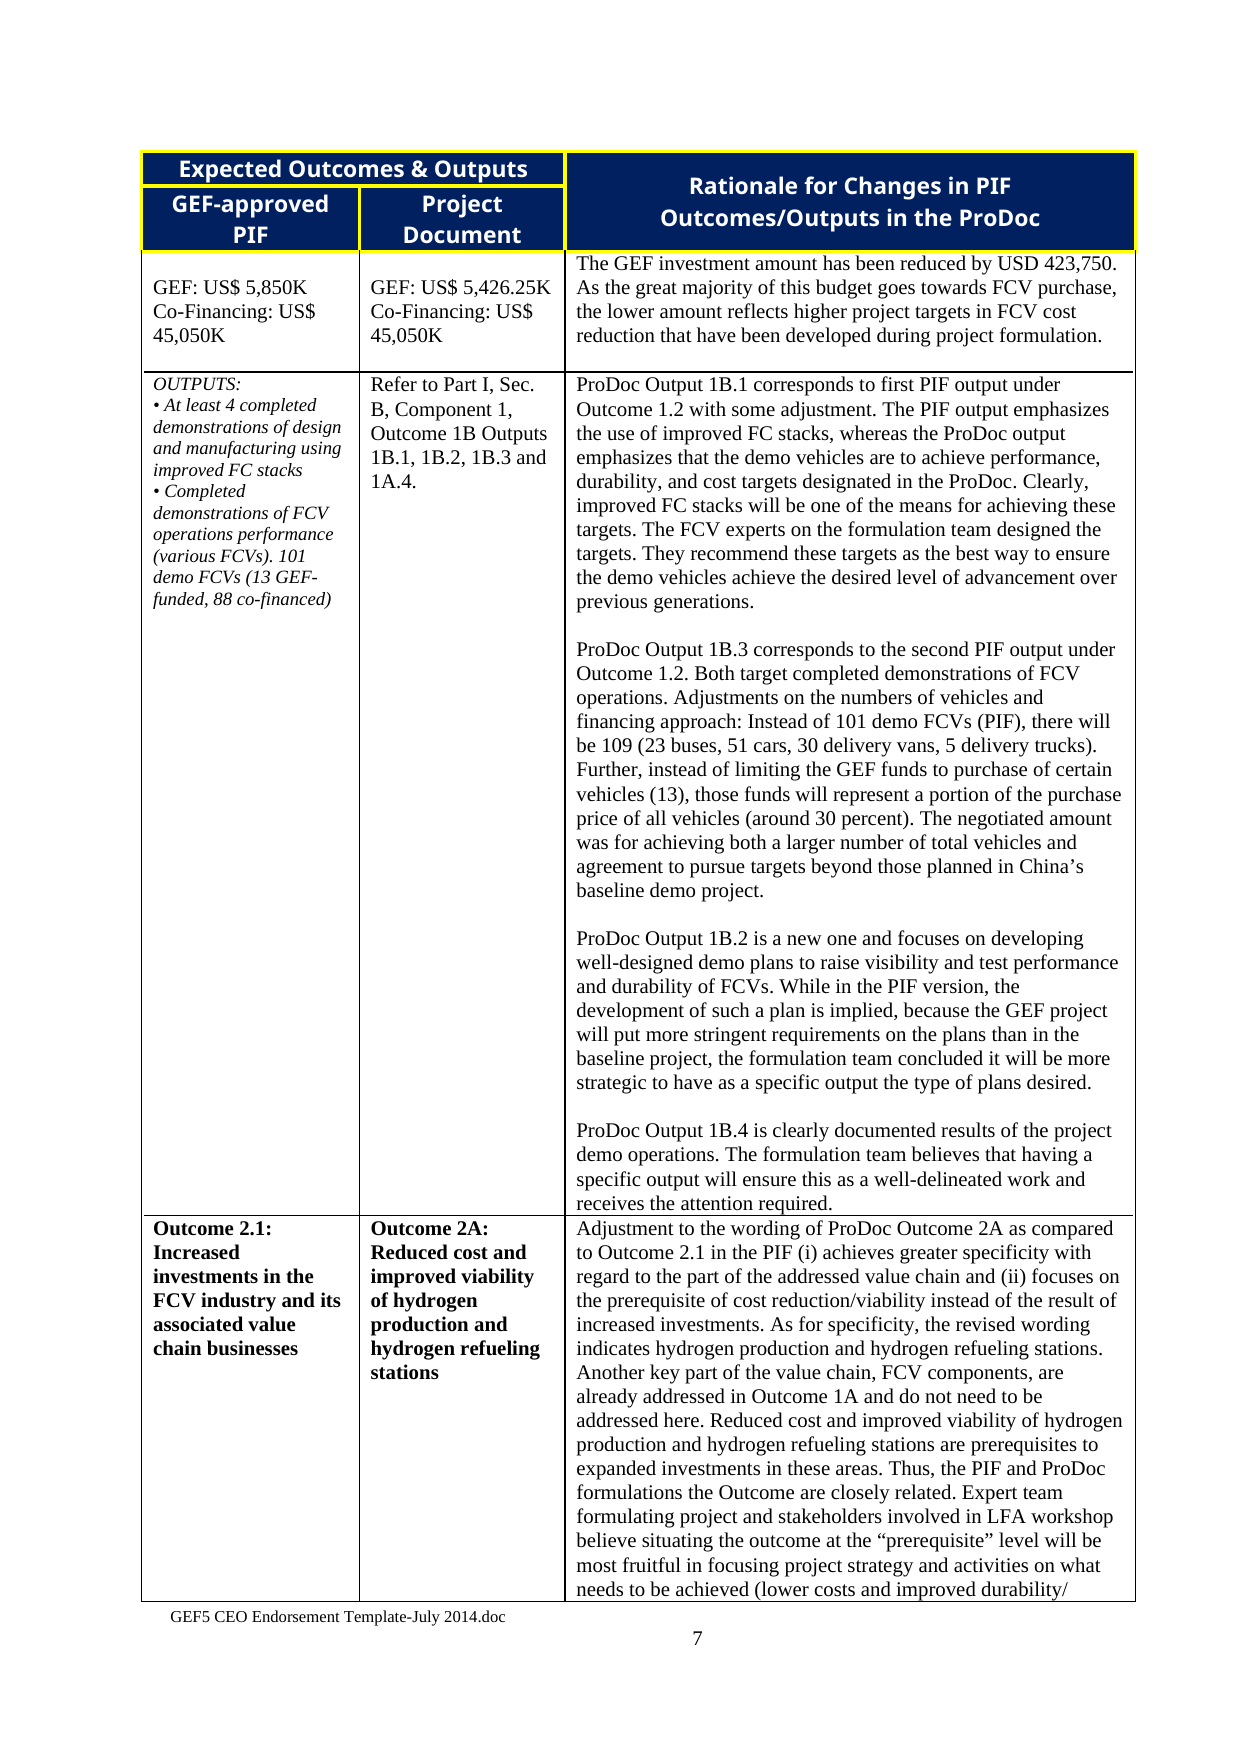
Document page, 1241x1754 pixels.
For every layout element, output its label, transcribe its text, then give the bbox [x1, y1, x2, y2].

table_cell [566, 250, 1135, 371]
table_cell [566, 1215, 1135, 1601]
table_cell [142, 250, 359, 371]
table_header Expected Outcomes & Outputs [143, 153, 563, 184]
table_cell GEF-approved PIF [143, 188, 358, 250]
table_cell Project Document [361, 188, 563, 250]
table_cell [360, 1216, 564, 1601]
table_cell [360, 253, 564, 371]
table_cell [142, 1215, 359, 1601]
table_cell ProDoc Output 1B.1 corresponds to first PIF output under Outcome 1.2 with some adjustment. The PIF output emphasizes the use of improved FC stacks, whereas the ProDoc output emphasizes that the demo vehicles are to achieve performance, durability, and cost targets designated in the ProDoc. Clearly, improved FC stacks will be one of the means for achieving these targets. The FCV experts on the formulation team designed the targets. They recommend these targets as the best way to ensure the demo vehicles achieve the desired level of advancement over previous generations. ProDoc Output 1B.3 corresponds to the second PIF output under Outcome 1.2. Both target completed demonstrations of FCV operations. Adjustments on the numbers of vehicles and financing approach: Instead of 101 demo FCVs (PIF), there will be 109 (23 buses, 51 cars, 30 delivery vans, 5 delivery trucks). Further, instead of limiting the GEF funds to purchase of certain vehicles (13), those funds will represent a portion of the purchase price of all vehicles (around 30 percent). The negotiated amount was for achieving both a larger number of total vehicles and agreement to pursue targets beyond those planned in China’s baseline demo project. ProDoc Output 1B.2 is a new one and focuses on developing well-designed demo plans to raise visibility and test performance and durability of FCVs. While in the PIF version, the development of such a plan is implied, because the GEF project will put more stringent requirements on the plans than in the baseline project, the formulation team concluded it will be more strategic to have as a specific output the type of plans desired. ProDoc Output 1B.4 is clearly documented results of the project demo operations. The formulation team believes that having a specific output will ensure this as a well-delineated work and receives the attention required. [566, 371, 1135, 1214]
table_cell OUTPUTS: • At least 4 completed demonstrations of design and manufacturing using improved FC stacks • Completed demonstrations of FCV operations performance (various FCVs). 101 demo FCVs (13 GEF-funded, 88 co-financed) [142, 371, 359, 1214]
table_cell Refer to Part I, Sec. B, Component 1, Outcome 1B Outputs 1B.1, 1B.2, 1B.3 and 1A.4. [360, 373, 564, 1214]
table_header Rationale for Changes in PIF Outcomes/Outputs in the ProDoc [567, 153, 1134, 250]
